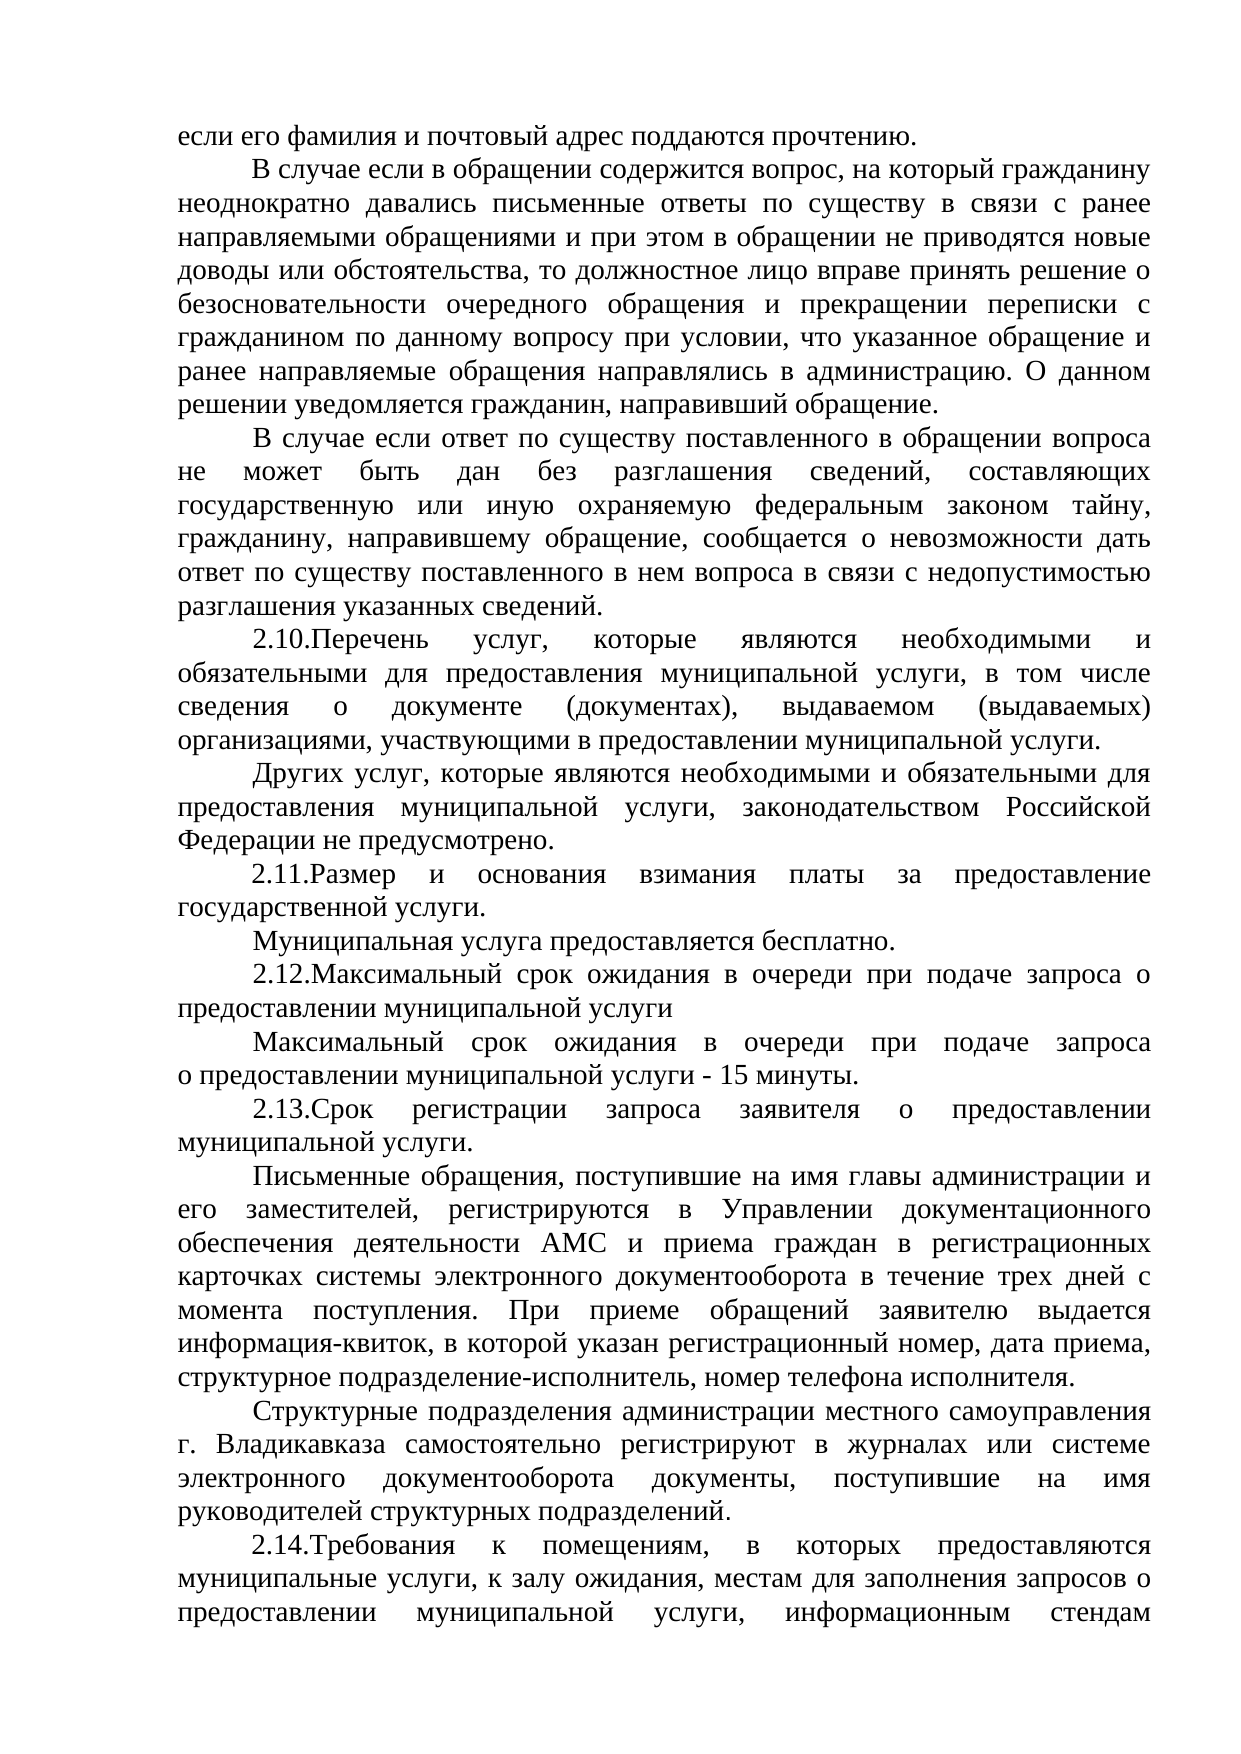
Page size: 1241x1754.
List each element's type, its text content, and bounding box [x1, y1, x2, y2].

text Других услуг, которые являются необходимыми и обязательными для предоставления муниципальной услуги, законодательством Российской Федерации не предусмотрено. [177, 755, 1152, 856]
text 2.10.Перечень услуг, которые являются необходимыми и обязательными для предоставления муниципальной услуги, в том числе сведения о документе (документах), выдаваемом (выдаваемых) организациями, участвующими в предоставлении муниципальной услуги. [177, 621, 1152, 755]
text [177, 1527, 1152, 1627]
subtitle Письменные обращения, поступившие на имя главы администрации и его заместителей, регистрируются в Управлении документационного обеспечения деятельности АМС и приема граждан в регистрационных карточках системы электронного документооборота в течение трех дней с момента поступления. При приеме обращений заявителю выдается информация-квиток, в которой указан регистрационный номер, дата приема, структурное подразделение-исполнитель, номер телефона исполнителя. [177, 1158, 1152, 1393]
text Муниципальная услуга предоставляется бесплатно. [177, 923, 1152, 957]
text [177, 118, 1152, 152]
text В случае если в обращении содержится вопрос, на который гражданину неоднократно давались письменные ответы по существу в связи с ранее направляемыми обращениями и при этом в обращении не приводятся новые доводы или обстоятельства, то должностное лицо вправе принять решение о безосновательности очередного обращения и прекращении переписки с гражданином по данному вопросу при условии, что указанное обращение и ранее направляемые обращения направлялись в администрацию. О данном решении уведомляется гражданин, направивший обращение. [177, 152, 1152, 420]
list 2.11.Размер и основания взимания платы за предоставление государственной услуги. [177, 856, 1152, 923]
text 2.13.Срок регистрации запроса заявителя о предоставлении муниципальной услуги. [177, 1091, 1152, 1158]
text Максимальный срок ожидания в очереди при подаче запроса о предоставлении муниципальной услуги - 15 минуты. [177, 1024, 1152, 1091]
subtitle Структурные подразделения администрации местного самоуправления г. Владикавказа самостоятельно регистрируют в журналах или системе электронного документооборота документы, поступившие на имя руководителей структурных подразделений. [177, 1393, 1152, 1527]
text 2.12.Максимальный срок ожидания в очереди при подаче запроса о предоставлении муниципальной услуги [177, 957, 1152, 1024]
text В случае если ответ по существу поставленного в обращении вопроса не может быть дан без разглашения сведений, составляющих государственную или иную охраняемую федеральным законом тайну, гражданину, направившему обращение, сообщается о невозможности дать ответ по существу поставленного в нем вопроса в связи с недопустимостью разглашения указанных сведений. [177, 420, 1152, 621]
